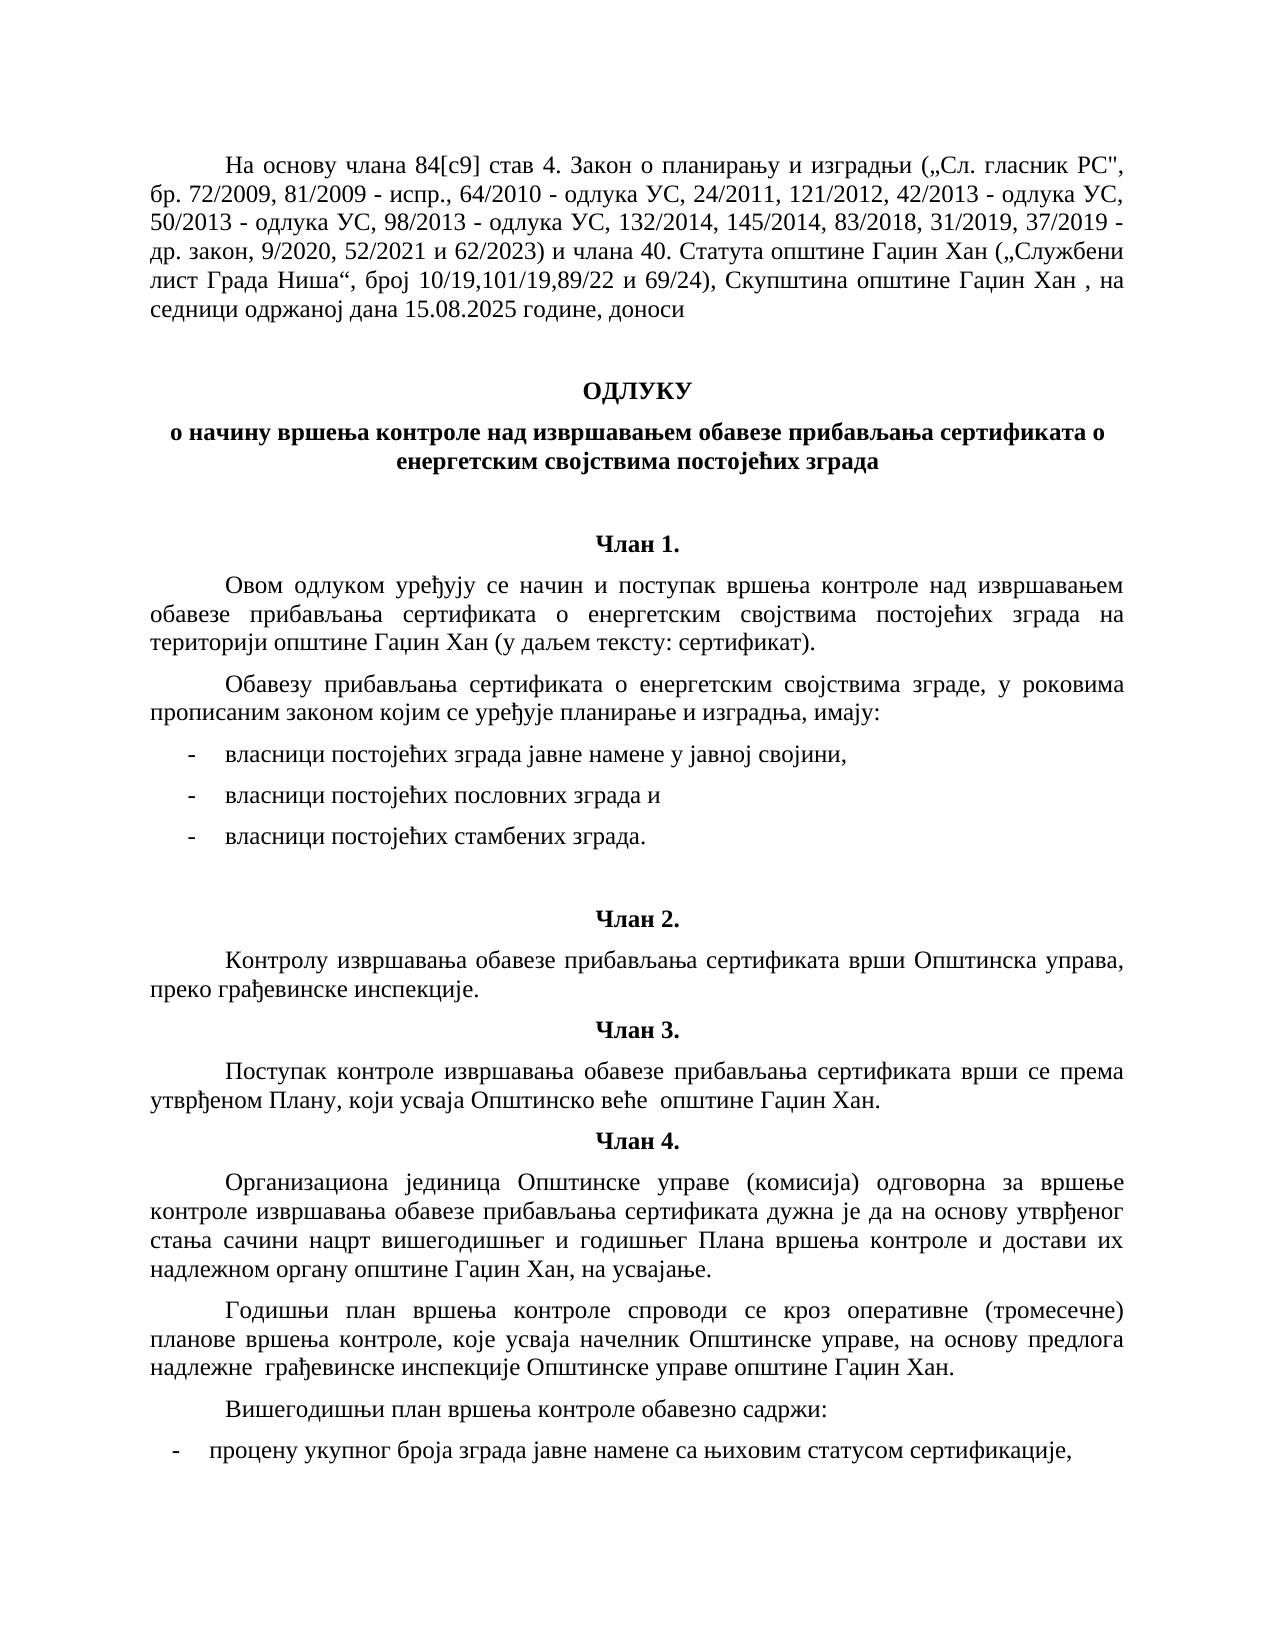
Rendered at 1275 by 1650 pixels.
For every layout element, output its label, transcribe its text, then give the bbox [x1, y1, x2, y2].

text Вишегодишњи план вршења контроле обавезно садржи: [150, 1394, 1125, 1422]
text Поступак контроле извршавања обавезе прибављања сертификата врши се према утврђеном Плану, који усваја Општинско веће општине Гаџин Хан. [150, 1056, 1125, 1114]
text Контролу извршавања обавезе прибављања сертификата врши Општинска управа, преко грађевинске инспекције. [150, 945, 1125, 1002]
list власници постојећих пословних зграда и [187, 780, 1125, 809]
text Члан 3. [150, 1015, 1125, 1044]
text ОДЛУКУ [150, 376, 1125, 405]
text о начину вршења контроле над извршавањем обавезе прибављања сертификата о енергетским својствима постојећих зграда [150, 417, 1125, 475]
list власници постојећих стамбених зграда. [187, 821, 1125, 850]
text Члан 4. [150, 1126, 1125, 1155]
text На основу члана 84[с9] став 4. Закон о планирању и изградњи („Сл. гласник РС", бр. 72/2009, 81/2009 - испр., 64/2010 - одлука УС, 24/2011, 121/2012, 42/2013 - одлука УС, 50/2013 - одлука УС, 98/2013 - одлука УС, 132/2014, 145/2014, 83/2018, 31/2019, 37/2019 - др. закон, 9/2020, 52/2021 и 62/2023) и члана 40. Статута општине Гаџин Хан („Службени лист Града Ниша“, број 10/19,101/19,89/22 и 69/24), Скупштина општине Гаџин Хан , на седници одржаној дана 15.08.2025 године, доноси [150, 150, 1125, 322]
text Годишњи план вршења контроле спроводи се кроз оперативне (тромесечне) планове вршења контроле, које усваја начелник Општинске управе, на основу предлога надлежне грађевинске инспекције Општинске управе општине Гаџин Хан. [150, 1295, 1125, 1381]
list власници постојећих зграда јавне намене у јавној својини, [187, 739, 1125, 767]
text Овом одлуком уређују се начин и поступак вршења контроле над извршавањем обавезе прибављања сертификата о енергетским својствима постојећих зграда на територији општине Гаџин Хан (у даљем тексту: сертификат). [150, 570, 1125, 656]
text Члан 1. [150, 529, 1125, 557]
text Обавезу прибављања сертификата о енергетским својствима зграде, у роковима прописаним законом којим се уређује планирање и изградња, имају: [150, 669, 1125, 726]
list процену укупног броја зграда јавне намене са њиховим статусом сертификације, [172, 1435, 1125, 1464]
text Члан 2. [150, 904, 1125, 932]
text Организациона јединица Општинске управе (комисија) одговорна за вршење контроле извршавања обавезе прибављања сертификата дужна је да на основу утврђеног стања сачини нацрт вишегодишњег и годишњег Плана вршења контроле и достави их надлежном органу општине Гаџин Хан, на усвајање. [150, 1167, 1125, 1282]
